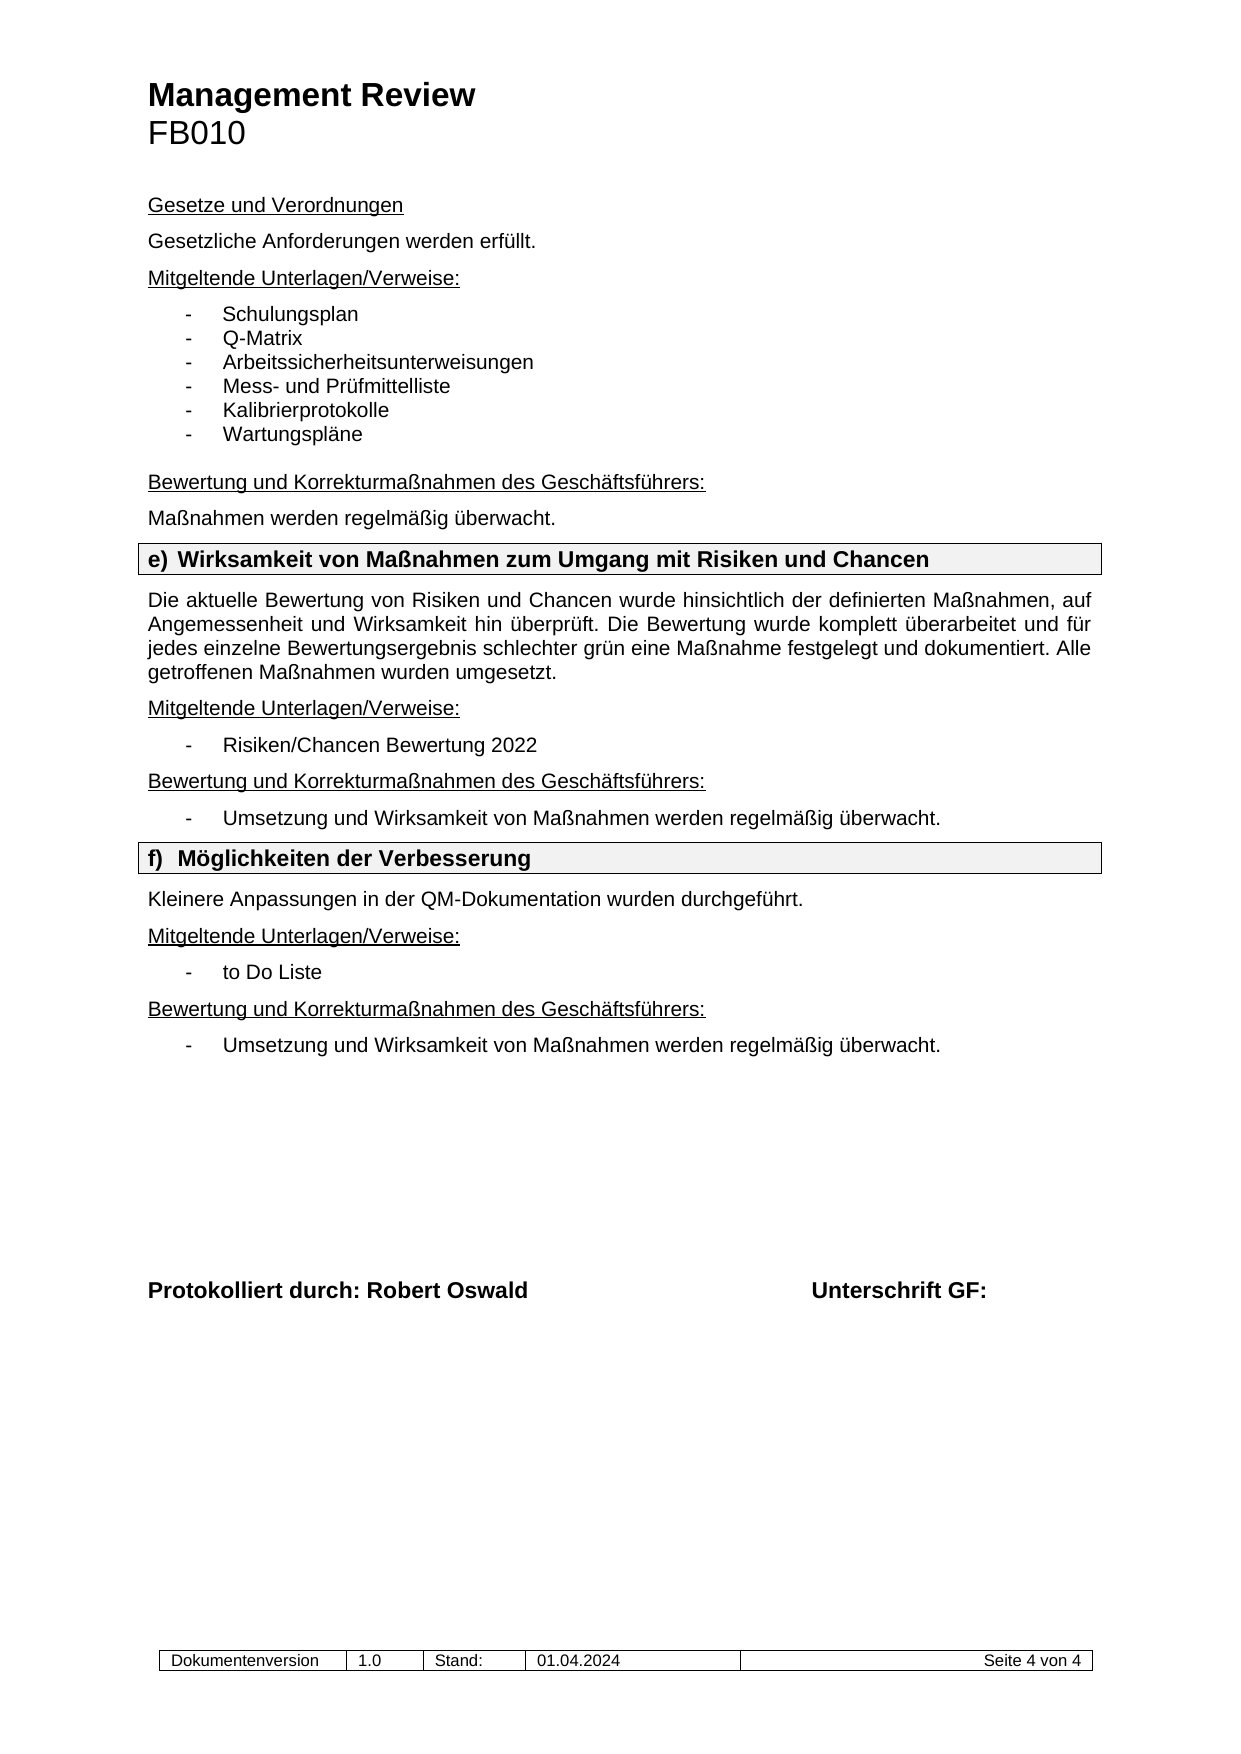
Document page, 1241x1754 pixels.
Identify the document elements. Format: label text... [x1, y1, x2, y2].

list Umsetzung und Wirksamkeit von Maßnahmen werden regelmäßig überwacht. [185, 806, 1092, 829]
text Bewertung und Korrekturmaßnahmen des Geschäftsführers: [148, 769, 1092, 793]
list Risiken/Chancen Bewertung 2022 [185, 733, 1092, 757]
text Die aktuelle Bewertung von Risiken und Chancen wurde hinsichtlich der definierten Maßnahmen, auf Angemessenheit und Wirksamkeit hin überprüft. Die Bewertung wurde komplett überarbeitet und für jedes einzelne Bewertungsergebnis schlechter grün eine Maßnahme festgelegt und dokumentiert. Alle getroffenen Maßnahmen wurden umgesetzt. [148, 588, 1092, 684]
text Bewertung und Korrekturmaßnahmen des Geschäftsführers: [148, 470, 1092, 494]
list to Do Liste [185, 960, 1092, 984]
list Möglichkeiten der Verbesserung [139, 843, 1101, 873]
list Mess- und Prüfmittelliste [185, 374, 1092, 398]
text Bewertung und Korrekturmaßnahmen des Geschäftsführers: [148, 996, 1092, 1020]
list Kalibrierprotokolle [185, 398, 1092, 422]
list Umsetzung und Wirksamkeit von Maßnahmen werden regelmäßig überwacht. [185, 1033, 1092, 1057]
text Mitgeltende Unterlagen/Verweise: [148, 266, 1092, 289]
text Mitgeltende Unterlagen/Verweise: [148, 923, 1092, 947]
text Gesetze und Verordnungen [148, 193, 1092, 217]
list Arbeitssicherheitsunterweisungen [185, 350, 1092, 374]
text Kleinere Anpassungen in der QM-Dokumentation wurden durchgeführt. [148, 887, 1092, 911]
list Q-Matrix [185, 326, 1092, 350]
list Wartungspläne [185, 422, 1092, 446]
text Maßnahmen werden regelmäßig überwacht. [148, 506, 1092, 530]
text Protokolliert durch: Robert Oswald Unterschrift GF: [148, 1277, 1092, 1304]
list Wirksamkeit von Maßnahmen zum Umgang mit Risiken und Chancen [139, 544, 1101, 574]
text Mitgeltende Unterlagen/Verweise: [148, 696, 1092, 720]
text Gesetzliche Anforderungen werden erfüllt. [148, 229, 1092, 253]
list Schulungsplan [185, 302, 1092, 326]
